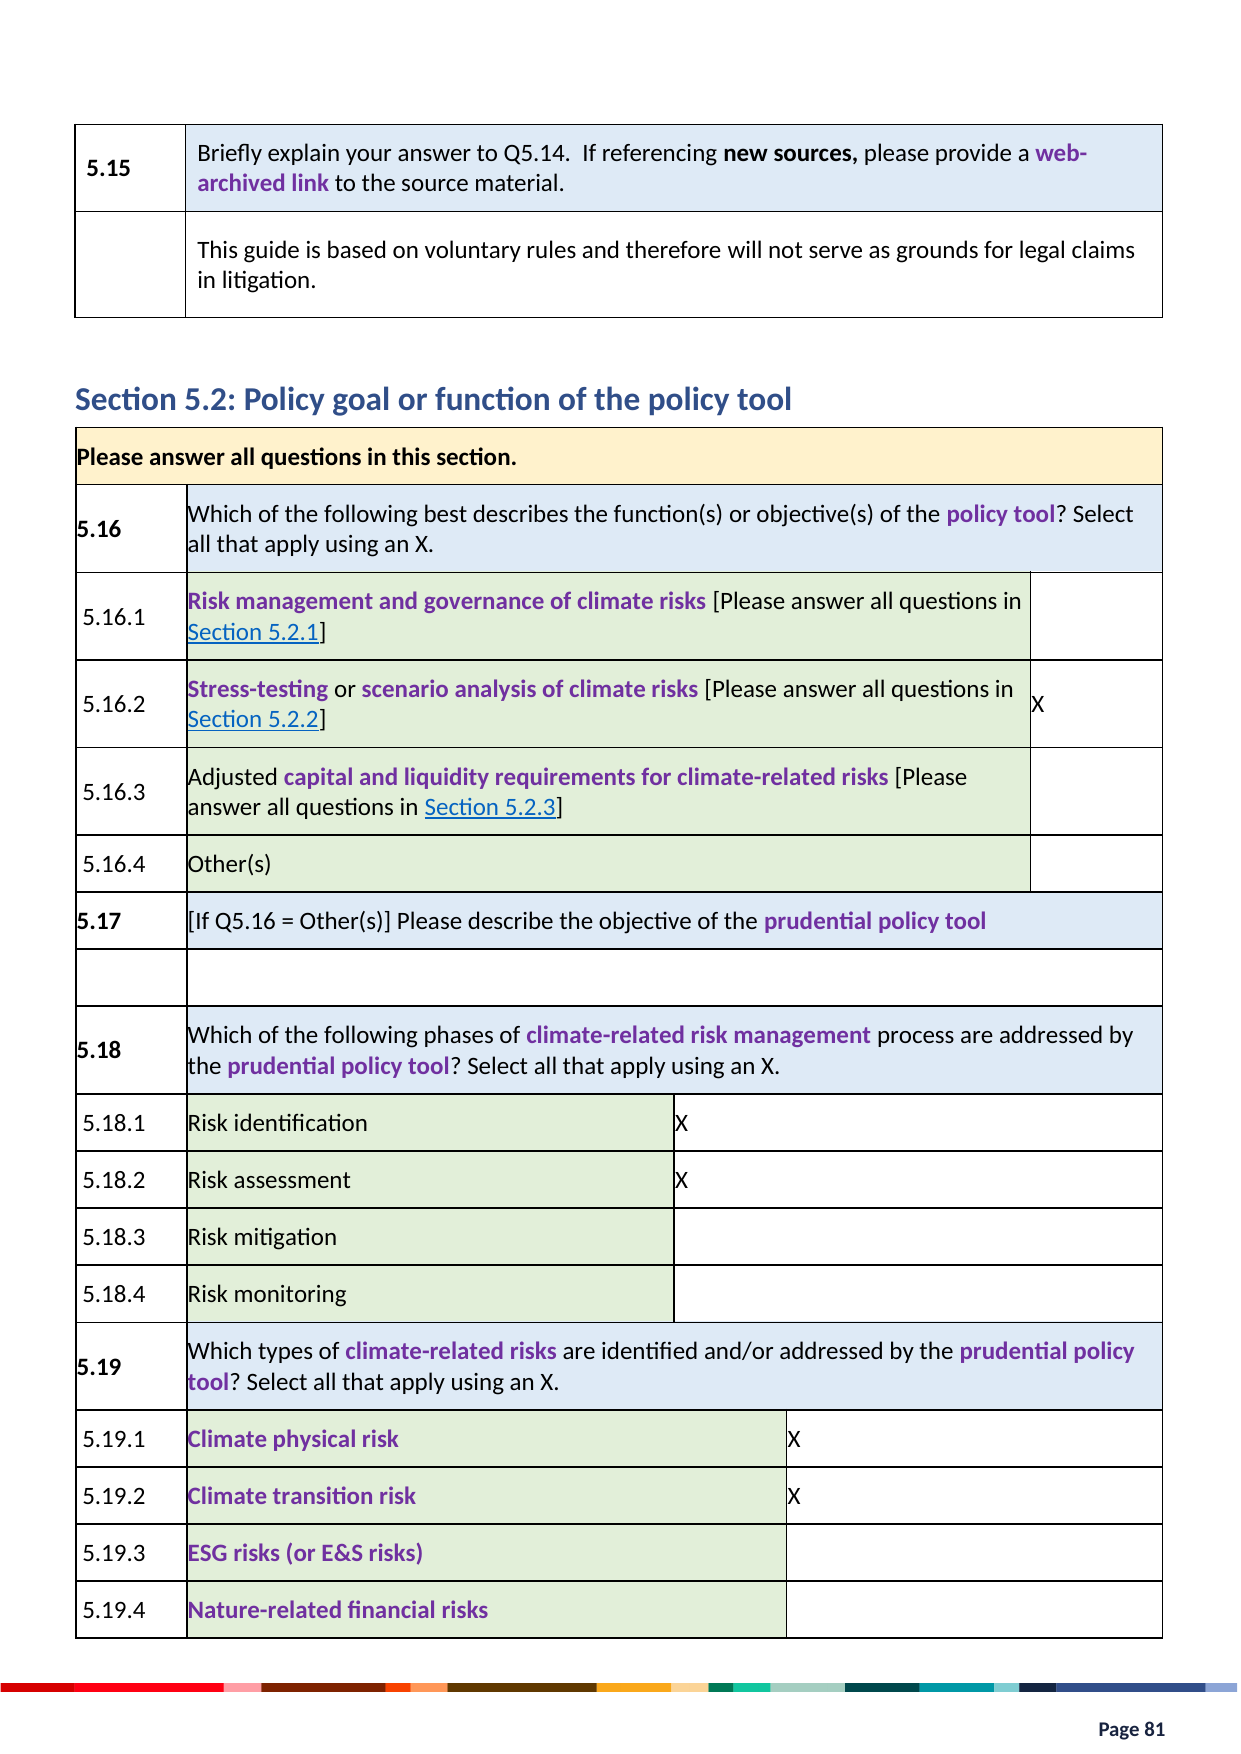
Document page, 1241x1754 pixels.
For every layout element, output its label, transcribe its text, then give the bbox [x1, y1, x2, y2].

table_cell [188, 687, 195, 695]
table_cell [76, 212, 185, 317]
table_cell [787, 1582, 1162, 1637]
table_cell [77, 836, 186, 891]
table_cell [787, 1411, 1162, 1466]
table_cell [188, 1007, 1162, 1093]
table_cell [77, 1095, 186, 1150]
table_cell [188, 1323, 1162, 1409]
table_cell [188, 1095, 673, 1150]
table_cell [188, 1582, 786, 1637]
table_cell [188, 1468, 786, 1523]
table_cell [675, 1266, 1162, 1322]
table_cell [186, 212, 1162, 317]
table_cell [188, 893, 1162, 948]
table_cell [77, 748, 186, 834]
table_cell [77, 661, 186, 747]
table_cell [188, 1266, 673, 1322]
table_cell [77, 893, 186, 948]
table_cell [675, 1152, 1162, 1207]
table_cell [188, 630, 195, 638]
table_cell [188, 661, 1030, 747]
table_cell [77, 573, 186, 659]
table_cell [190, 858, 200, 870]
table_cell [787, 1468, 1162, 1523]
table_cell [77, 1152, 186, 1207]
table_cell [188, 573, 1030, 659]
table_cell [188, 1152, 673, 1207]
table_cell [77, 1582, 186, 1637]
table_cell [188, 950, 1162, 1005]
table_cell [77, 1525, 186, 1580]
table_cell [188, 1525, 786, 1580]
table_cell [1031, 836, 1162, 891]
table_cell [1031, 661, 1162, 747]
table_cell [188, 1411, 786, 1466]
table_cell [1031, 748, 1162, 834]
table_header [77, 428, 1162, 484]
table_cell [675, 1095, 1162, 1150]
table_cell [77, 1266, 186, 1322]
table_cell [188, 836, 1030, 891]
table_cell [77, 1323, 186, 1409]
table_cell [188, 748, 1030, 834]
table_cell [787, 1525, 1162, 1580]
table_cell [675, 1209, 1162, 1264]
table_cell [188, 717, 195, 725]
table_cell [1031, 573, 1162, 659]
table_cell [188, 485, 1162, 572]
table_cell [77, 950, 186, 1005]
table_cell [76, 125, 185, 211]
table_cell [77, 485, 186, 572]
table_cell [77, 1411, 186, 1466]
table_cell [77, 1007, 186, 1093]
picture [0, 1683, 1236, 1692]
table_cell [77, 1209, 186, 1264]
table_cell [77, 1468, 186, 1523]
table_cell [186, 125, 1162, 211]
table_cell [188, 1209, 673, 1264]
subtitle Section 5.2: Policy goal or function of the policy tool [75, 378, 1165, 418]
